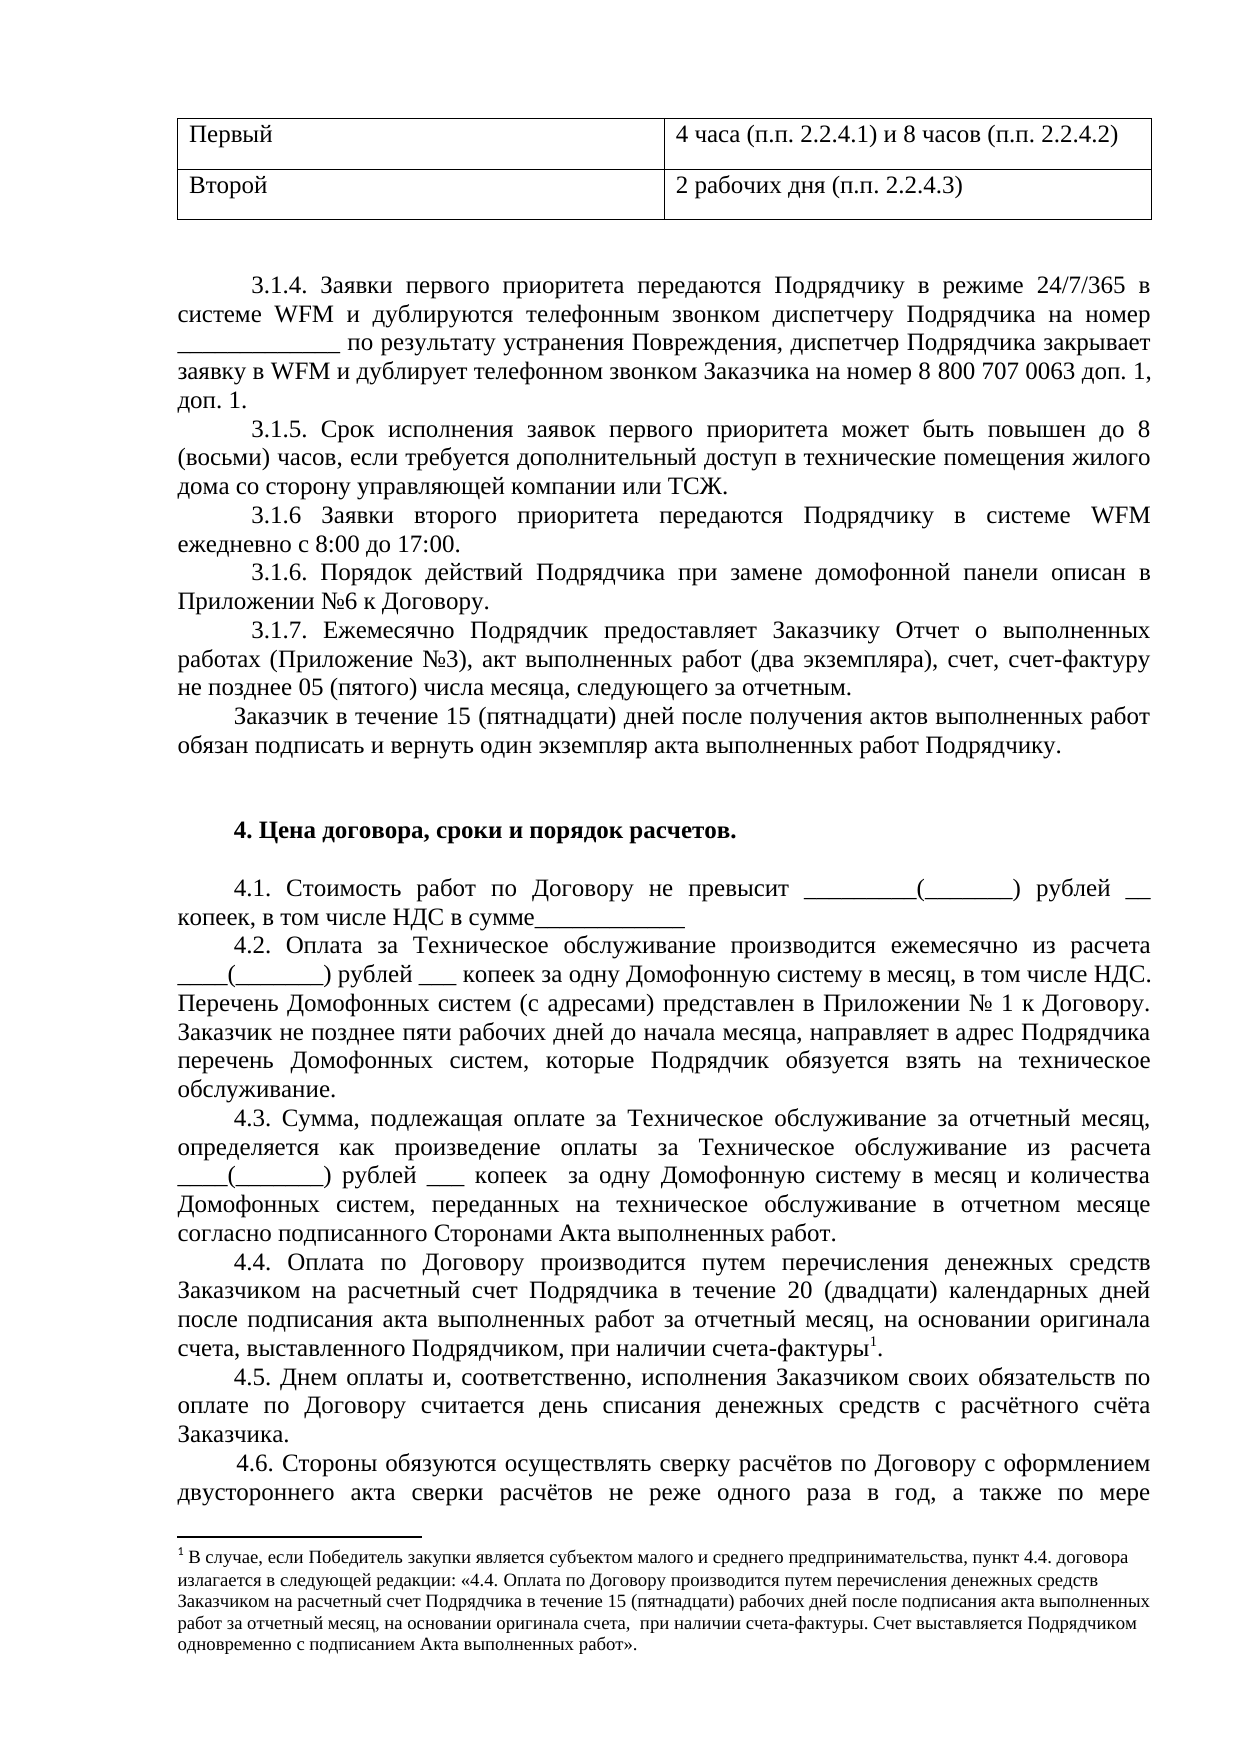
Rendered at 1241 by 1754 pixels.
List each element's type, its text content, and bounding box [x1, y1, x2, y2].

text 4.5. Днем оплаты и, соответственно, исполнения Заказчиком своих обязательств по оплате по Договору считается день списания денежных средств с расчётного счёта Заказчика. [177, 1362, 1152, 1448]
text 3.1.4. Заявки первого приоритета передаются Подрядчику в режиме 24/7/365 в системе WFM и дублируются телефонным звонком диспетчеру Подрядчика на номер _____________ по результату устранения Повреждения, диспетчер Подрядчика закрывает заявку в WFM и дублирует телефонном звонком Заказчика на номер 8 800 707 0063 доп. 1, доп. 1. [177, 270, 1152, 414]
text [177, 1448, 1152, 1506]
text 3.1.7. Ежемесячно Подрядчик предоставляет Заказчику Отчет о выполненных работах (Приложение №3), акт выполненных работ (два экземпляра), счет, счет-фактуру не позднее 05 (пятого) числа месяца, следующего за отчетным. [177, 615, 1152, 701]
text Заказчик в течение 15 (пятнадцати) дней после получения актов выполненных работ обязан подписать и вернуть один экземпляр акта выполненных работ Подрядчику. [177, 701, 1152, 759]
text 4.2. Оплата за Техническое обслуживание производится ежемесячно из расчета ____(_______) рублей ___ копеек за одну Домофонную систему в месяц, в том числе НДС. Перечень Домофонных систем (с адресами) представлен в Приложении № 1 к Договору. Заказчик не позднее пяти рабочих дней до начала месяца, направляет в адрес Подрядчика перечень Домофонных систем, которые Подрядчик обязуется взять на техническое обслуживание. [177, 931, 1152, 1103]
text 4. Цена договора, сроки и порядок расчетов. [177, 816, 1152, 844]
text 3.1.5. Срок исполнения заявок первого приоритета может быть повышен до 8 (восьми) часов, если требуется дополнительный доступ в технические помещения жилого дома со сторону управляющей компании или ТСЖ. [177, 414, 1152, 500]
text 4.4. Оплата по Договору производится путем перечисления денежных средств Заказчиком на расчетный счет Подрядчика в течение 20 (двадцати) календарных дней после подписания акта выполненных работ за отчетный месяц, на основании оригинала счета, выставленного Подрядчиком, при наличии счета-фактуры. [177, 1247, 1152, 1362]
text 4.3. Сумма, подлежащая оплате за Техническое обслуживание за отчетный месяц, определяется как произведение оплаты за Техническое обслуживание из расчета ____(_______) рублей ___ копеек за одну Домофонную систему в месяц и количества Домофонных систем, переданных на техническое обслуживание в отчетном месяце согласно подписанного Сторонами Акта выполненных работ. [177, 1103, 1152, 1247]
table_cell 2 рабочих дня (п.п. 2.2.4.3) [665, 170, 1151, 219]
text 3.1.6 Заявки второго приоритета передаются Подрядчику в системе WFM ежедневно с 8:00 до 17:00. [177, 500, 1152, 557]
text 4.1. Стоимость работ по Договору не превысит _________(_______) рублей __ копеек, в том числе НДС в сумме____________ [177, 873, 1152, 931]
table_cell Первый [178, 119, 664, 169]
table_cell 4 часа (п.п. 2.2.4.1) и 8 часов (п.п. 2.2.4.2) [665, 119, 1151, 169]
table_cell Второй [178, 170, 664, 219]
text 3.1.6. Порядок действий Подрядчика при замене домофонной панели описан в Приложении №6 к Договору. [177, 557, 1152, 615]
